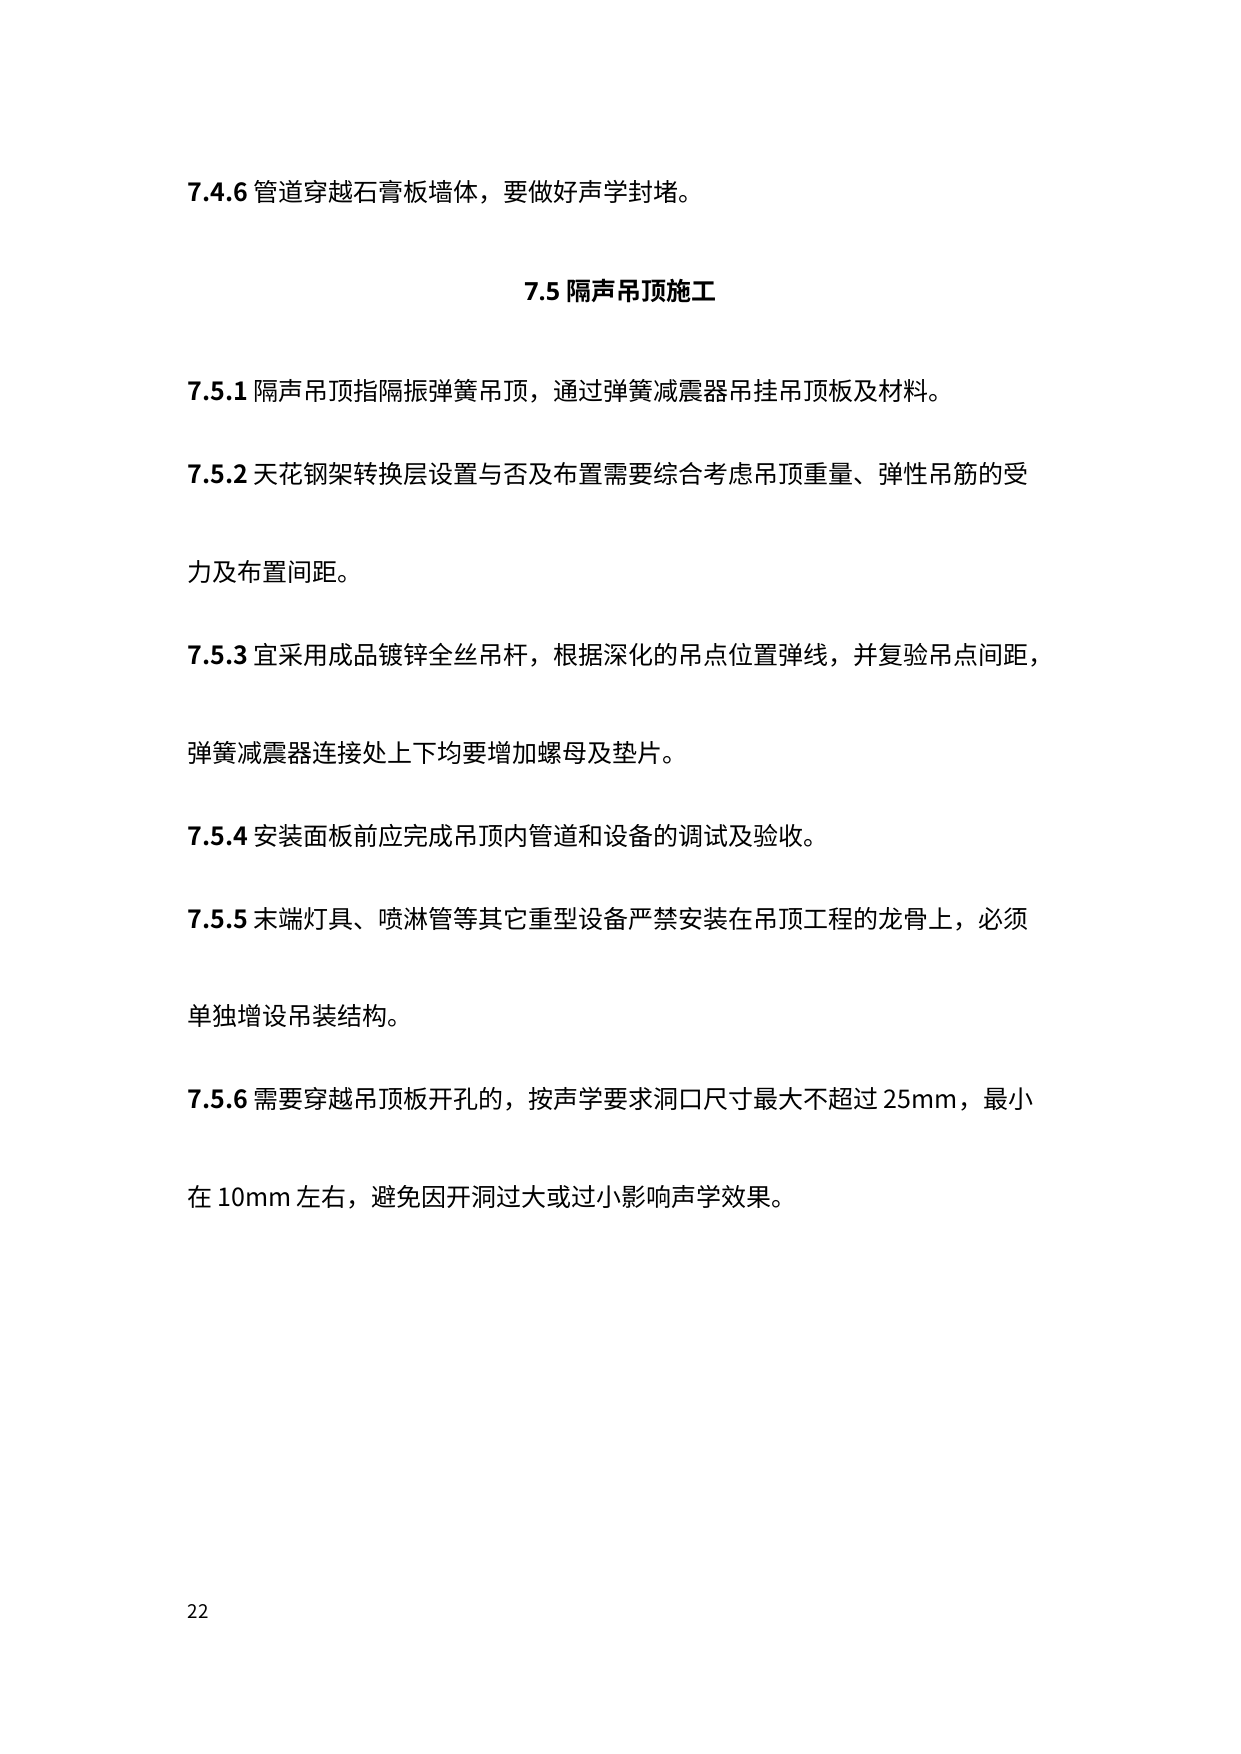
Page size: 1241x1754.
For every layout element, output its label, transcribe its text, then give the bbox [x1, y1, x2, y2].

text 7.5.2 天花钢架转换层设置与否及布置需要综合考虑吊顶重量、弹性吊筋的受力及布置间距。 [187, 441, 1053, 603]
text 7.5.4 安装面板前应完成吊顶内管道和设备的调试及验收。 [187, 802, 1053, 867]
text 7.5.3 宜采用成品镀锌全丝吊杆，根据深化的吊点位置弹线，并复验吊点间距，弹簧减震器连接处上下均要增加螺母及垫片。 [187, 621, 1053, 784]
text 7.5 隔声吊顶施工 [211, 257, 1030, 322]
text 7.5.5 末端灯具、喷淋管等其它重型设备严禁安装在吊顶工程的龙骨上，必须单独增设吊装结构。 [187, 885, 1053, 1047]
text 7.5.1 隔声吊顶指隔振弹簧吊顶，通过弹簧减震器吊挂吊顶板及材料。 [187, 357, 1053, 422]
text 7.5.6 需要穿越吊顶板开孔的，按声学要求洞口尺寸最大不超过25mm，最小在10mm左右，避免因开洞过大或过小影响声学效果。 [187, 1066, 1053, 1228]
text 7.4.6 管道穿越石膏板墙体，要做好声学封堵。 [187, 158, 1053, 223]
